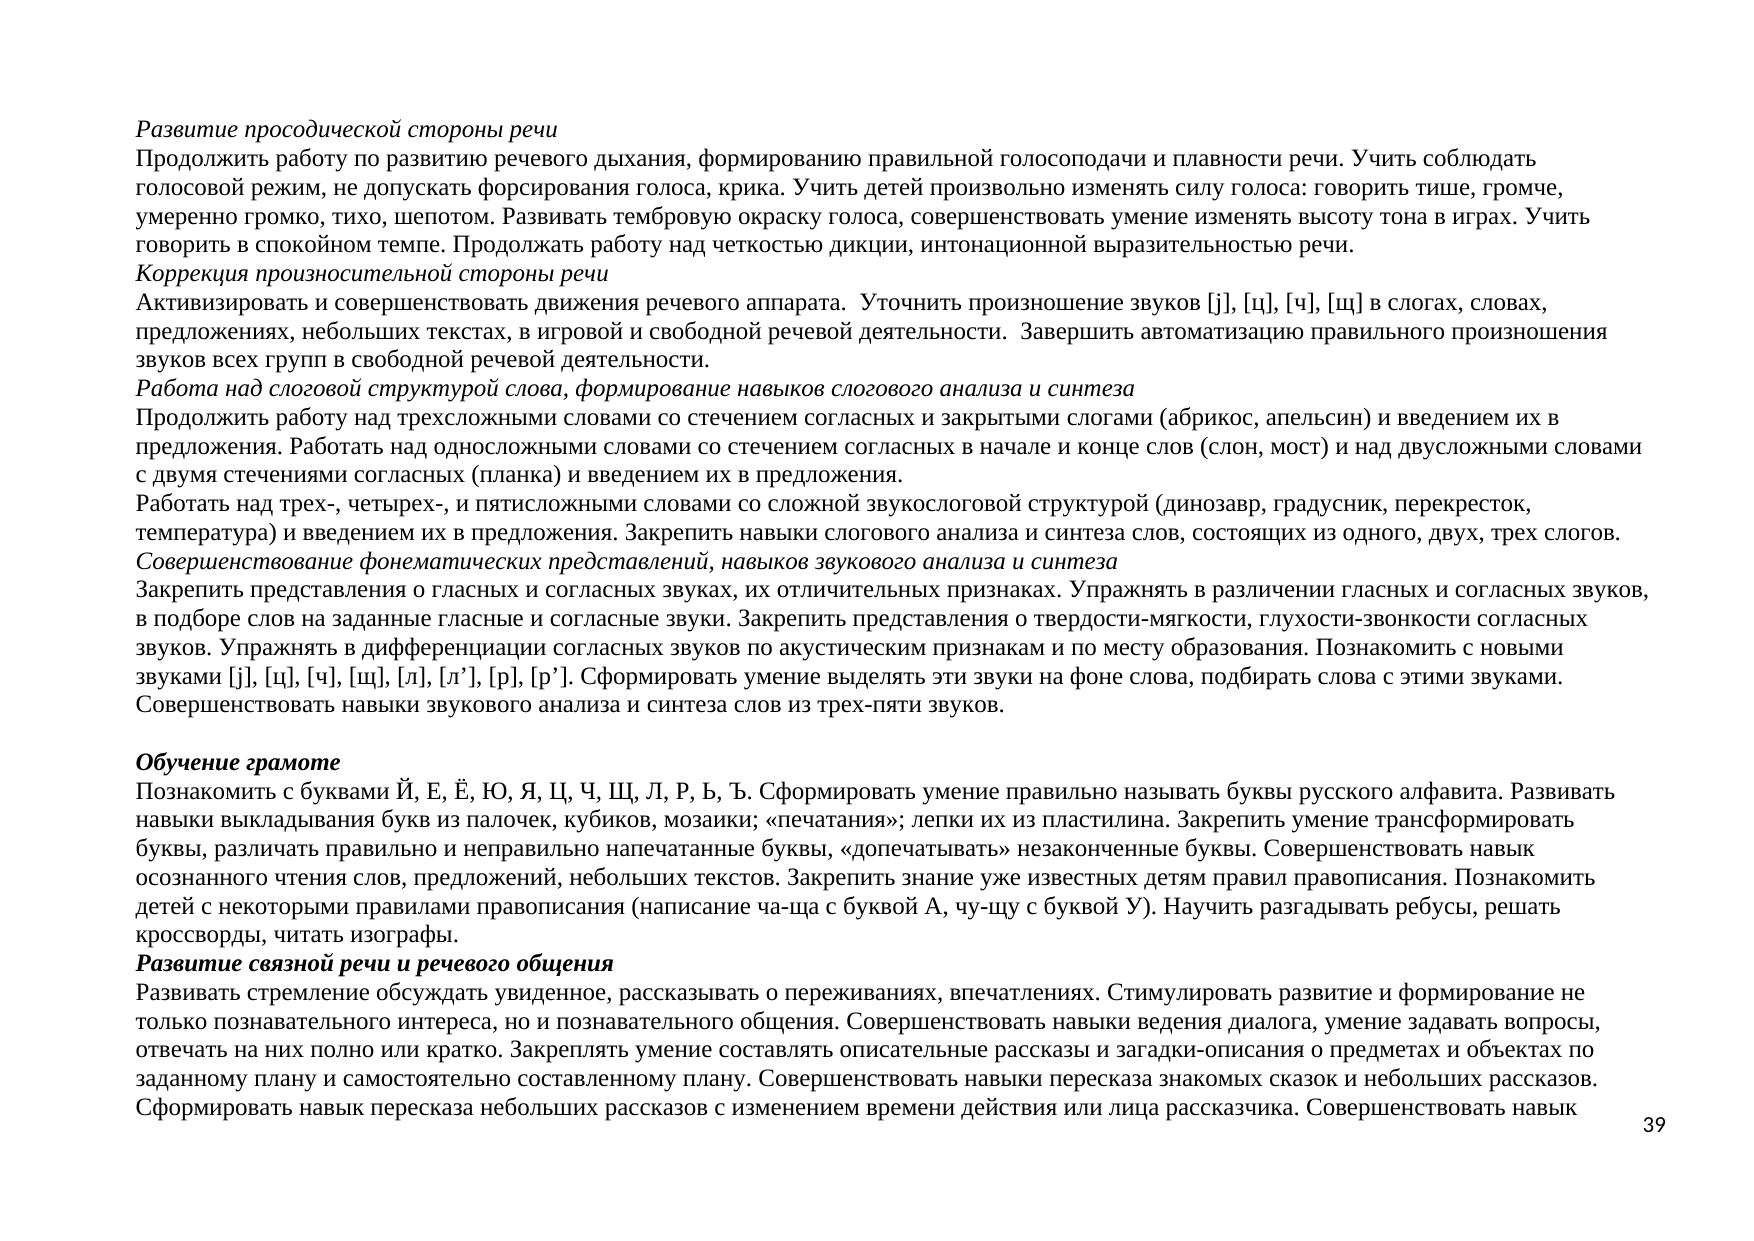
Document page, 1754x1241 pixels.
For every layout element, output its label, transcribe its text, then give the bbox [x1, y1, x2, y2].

text Развитие просодической стороны речи [135, 114, 1651, 143]
text Обучение грамоте [135, 747, 1651, 776]
text Продолжить работу над трехсложными словами со стечением согласных и закрытыми слогами (абрикос, апельсин) и введением их в предложения. Работать над односложными словами со стечением согласных в начале и конце слов (слон, мост) и над двусложными словами с двумя стечениями согласных (планка) и введением их в предложения. [135, 402, 1651, 488]
text Закрепить представления о гласных и согласных звуках, их отличительных признаках. Упражнять в различении гласных и согласных звуков, в подборе слов на заданные гласные и согласные звуки. Закрепить представления о твердости-мягкости, глухости-звонкости согласных звуков. Упражнять в дифференциации согласных звуков по акустическим признакам и по месту образования. Познакомить с новыми звуками [j], [ц], [ч], [щ], [л], [л’], [р], [р’]. Сформировать умение выделять эти звуки на фоне слова, подбирать слова с этими звуками. Совершенствовать навыки звукового анализа и синтеза слов из трех-пяти звуков. [135, 574, 1651, 718]
text Активизировать и совершенствовать движения речевого аппарата. Уточнить произношение звуков [j], [ц], [ч], [щ] в слогах, словах, предложениях, небольших текстах, в игровой и свободной речевой деятельности. Завершить автоматизацию правильного произношения звуков всех групп в свободной речевой деятельности. [135, 287, 1651, 373]
text Продолжить работу по развитию речевого дыхания, формированию правильной голосоподачи и плавности речи. Учить соблюдать голосовой режим, не допускать форсирования голоса, крика. Учить детей произвольно изменять силу голоса: говорить тише, громче, умеренно громко, тихо, шепотом. Развивать тембровую окраску голоса, совершенствовать умение изменять высоту тона в играх. Учить говорить в спокойном темпе. Продолжать работу над четкостью дикции, интонационной выразительностью речи. [135, 143, 1651, 258]
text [135, 977, 1651, 1121]
text Коррекция произносительной стороны речи [135, 258, 1651, 287]
text Познакомить с буквами Й, Е, Ё, Ю, Я, Ц, Ч, Щ, Л, Р, Ь, Ъ. Сформировать умение правильно называть буквы русского алфавита. Развивать навыки выкладывания букв из палочек, кубиков, мозаики; «печатания»; лепки их из пластилина. Закрепить умение трансформировать буквы, различать правильно и неправильно напечатанные буквы, «допечатывать» незаконченные буквы. Совершенствовать навык осознанного чтения слов, предложений, небольших текстов. Закрепить знание уже известных детям правил правописания. Познакомить детей с некоторыми правилами правописания (написание ча-ща с буквой А, чу-щу с буквой У). Научить разгадывать ребусы, решать кроссворды, читать изографы. [135, 776, 1651, 948]
text Совершенствование фонематических представлений, навыков звукового анализа и синтеза [135, 546, 1651, 574]
text Работа над слоговой структурой слова, формирование навыков слогового анализа и синтеза [135, 373, 1651, 402]
text Развитие связной речи и речевого общения [135, 948, 1651, 977]
text Работать над трех-, четырех-, и пятисложными словами со сложной звукослоговой структурой (динозавр, градусник, перекресток, температура) и введением их в предложения. Закрепить навыки слогового анализа и синтеза слов, состоящих из одного, двух, трех слогов. [135, 488, 1651, 546]
